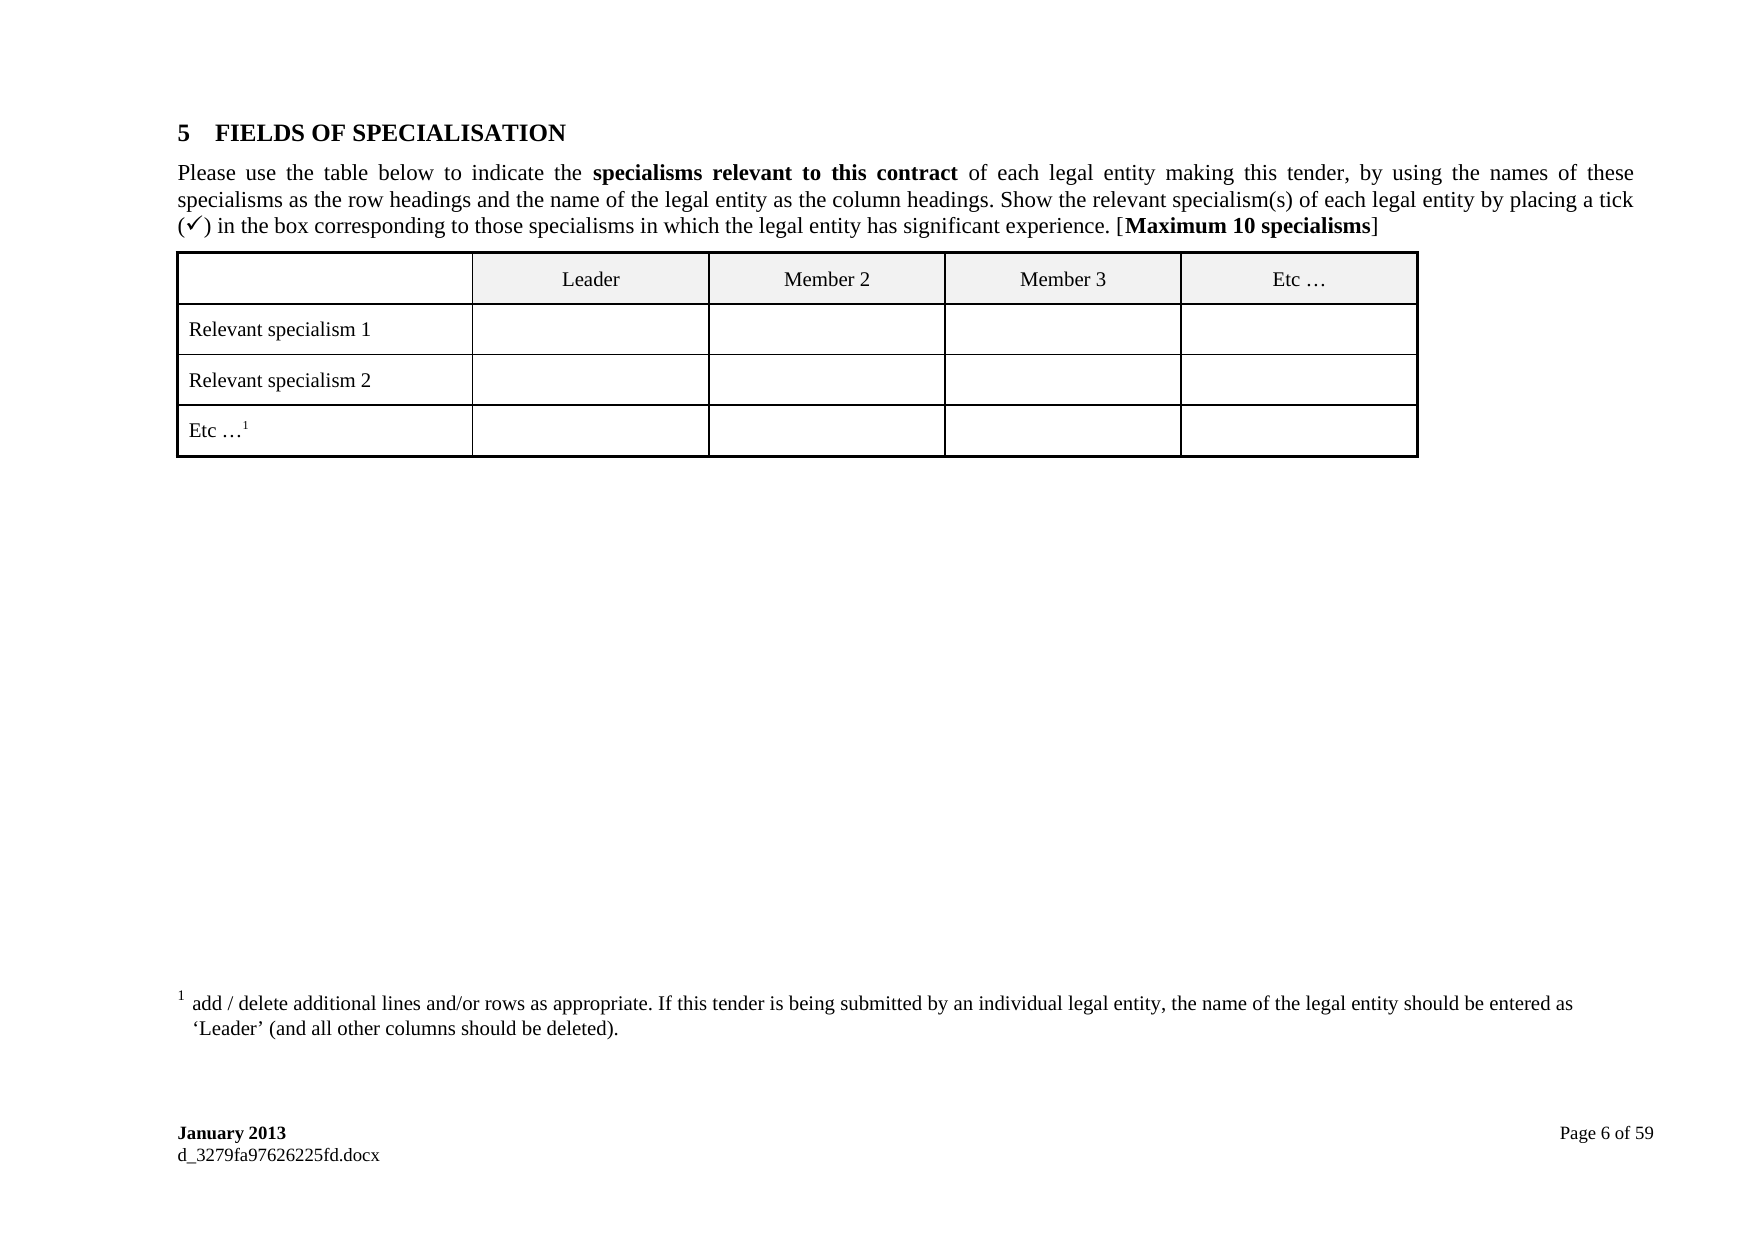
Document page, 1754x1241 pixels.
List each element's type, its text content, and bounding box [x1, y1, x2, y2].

table_cell [1182, 355, 1416, 404]
table_cell [473, 355, 708, 404]
table_cell [946, 406, 1180, 455]
table_header [179, 254, 472, 303]
table_cell [1182, 406, 1416, 455]
table_header Member 2 [710, 254, 944, 303]
table_cell [946, 355, 1180, 404]
table_header Member 3 [946, 254, 1180, 303]
table_cell [710, 355, 944, 404]
table_cell [710, 406, 944, 455]
table_cell [1182, 305, 1416, 354]
table_header Etc … [1182, 254, 1416, 303]
table_cell [473, 406, 708, 455]
text 5 FIELDS OF SPECIALISATION [177, 118, 1636, 147]
table_cell [946, 305, 1180, 354]
table_cell Relevant specialism 1 [179, 305, 472, 354]
table_cell [473, 305, 708, 354]
table_cell Etc … [179, 406, 472, 455]
table_cell Relevant specialism 2 [179, 355, 472, 404]
table_cell [710, 305, 944, 354]
text Please use the table below to indicate the specialisms relevant to this contract of each legal entity making this tender, by using the names of these specialisms as the row headings and the name of the legal entity as the column headings. Show the relevant specialism(s) of each legal entity by placing a tick () in the box corresponding to those specialisms in which the legal entity has significant experience. [Maximum 10 specialisms] [177, 159, 1636, 238]
table_header Leader [473, 254, 708, 303]
